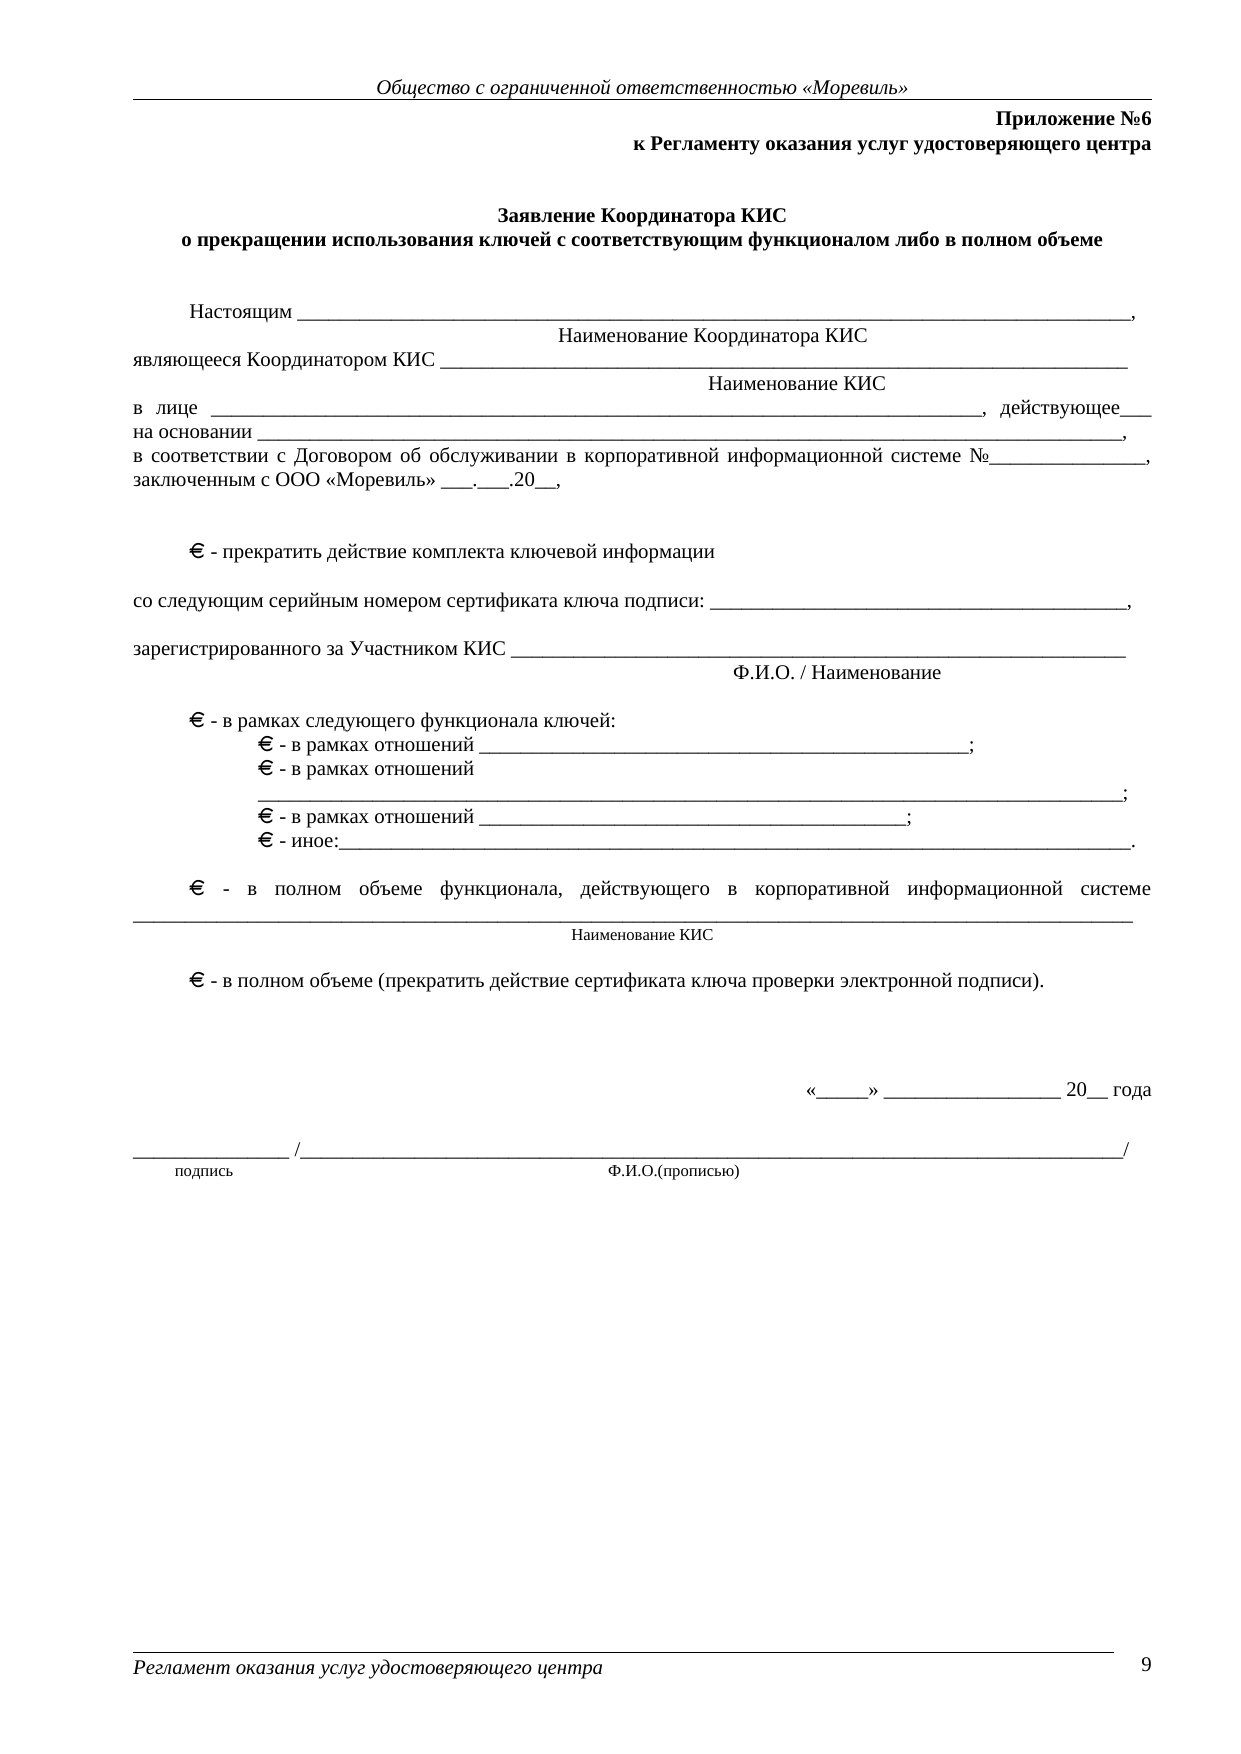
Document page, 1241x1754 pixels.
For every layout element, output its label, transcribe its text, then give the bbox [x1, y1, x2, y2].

text Наименование КИС [133, 371, 1152, 395]
text _______________ /_______________________________________________________________________________/ [133, 1137, 1152, 1161]
text со следующим серийным номером сертификата ключа подписи: ________________________________________, [133, 588, 1152, 612]
text - в рамках отношений _______________________________________________; [133, 732, 1152, 756]
text ___________________________________________________________________________________; [133, 780, 1152, 804]
text о прекращении использования ключей с соответствующим функционалом либо в полном объеме [133, 227, 1152, 251]
text - в рамках следующего функционала ключей: [133, 708, 1152, 732]
text зарегистрированного за Участником КИС ___________________________________________________________ [133, 636, 1152, 660]
text «_____» _________________ 20__ года [162, 1076, 1152, 1101]
text являющееся Координатором КИС __________________________________________________________________ [133, 347, 1152, 371]
subtitle Приложение №6 [189, 106, 1152, 130]
text в соответствии с Договором об обслуживании в корпоративной информационной системе №_______________, заключенным с ООО «Моревиль» ___.___.20__, [133, 443, 1152, 491]
text Наименование Координатора КИС [133, 323, 1152, 347]
text - в полном объеме функционала, действующего в корпоративной информационной системе ________________________________________________________________________________________________ [133, 876, 1152, 924]
text - в полном объеме (прекратить действие сертификата ключа проверки электронной подписи). [133, 968, 1152, 992]
text - в рамках отношений _________________________________________; [133, 804, 1152, 828]
text Настоящим ________________________________________________________________________________, [133, 299, 1152, 323]
text к Регламенту оказания услуг удостоверяющего центра [133, 130, 1152, 154]
text - иное:____________________________________________________________________________. [133, 828, 1152, 852]
text - прекратить действие комплекта ключевой информации [133, 539, 1152, 563]
text Наименование КИС [133, 924, 1152, 944]
text Ф.И.О. / Наименование [133, 660, 1152, 684]
text в лице __________________________________________________________________________, действующее___ на основании ___________________________________________________________________________________, [133, 395, 1152, 443]
text подпись Ф.И.О.(прописью) [133, 1161, 1152, 1180]
text Заявление Координатора КИС [133, 203, 1152, 227]
text - в рамках отношений [133, 756, 1152, 780]
